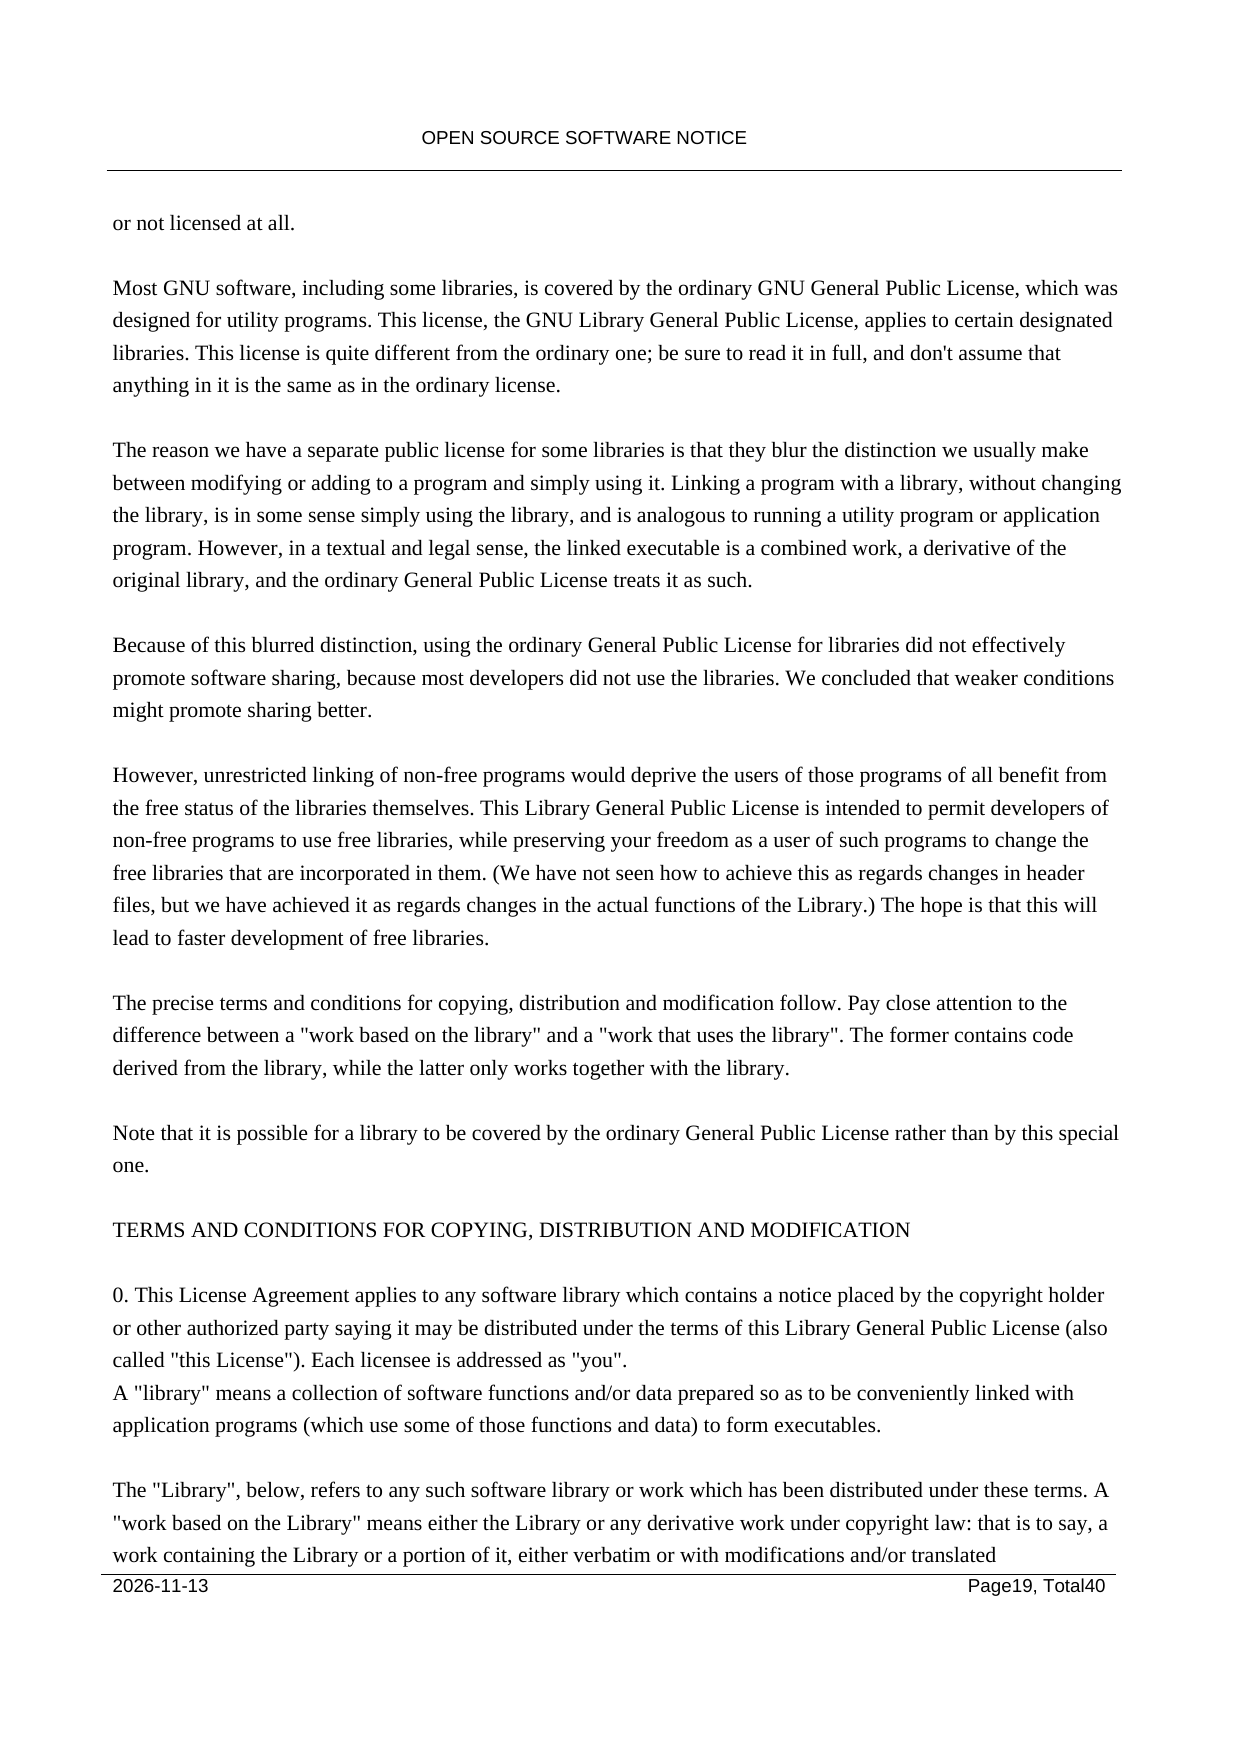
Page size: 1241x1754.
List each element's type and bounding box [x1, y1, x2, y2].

text [112, 206, 1128, 1571]
